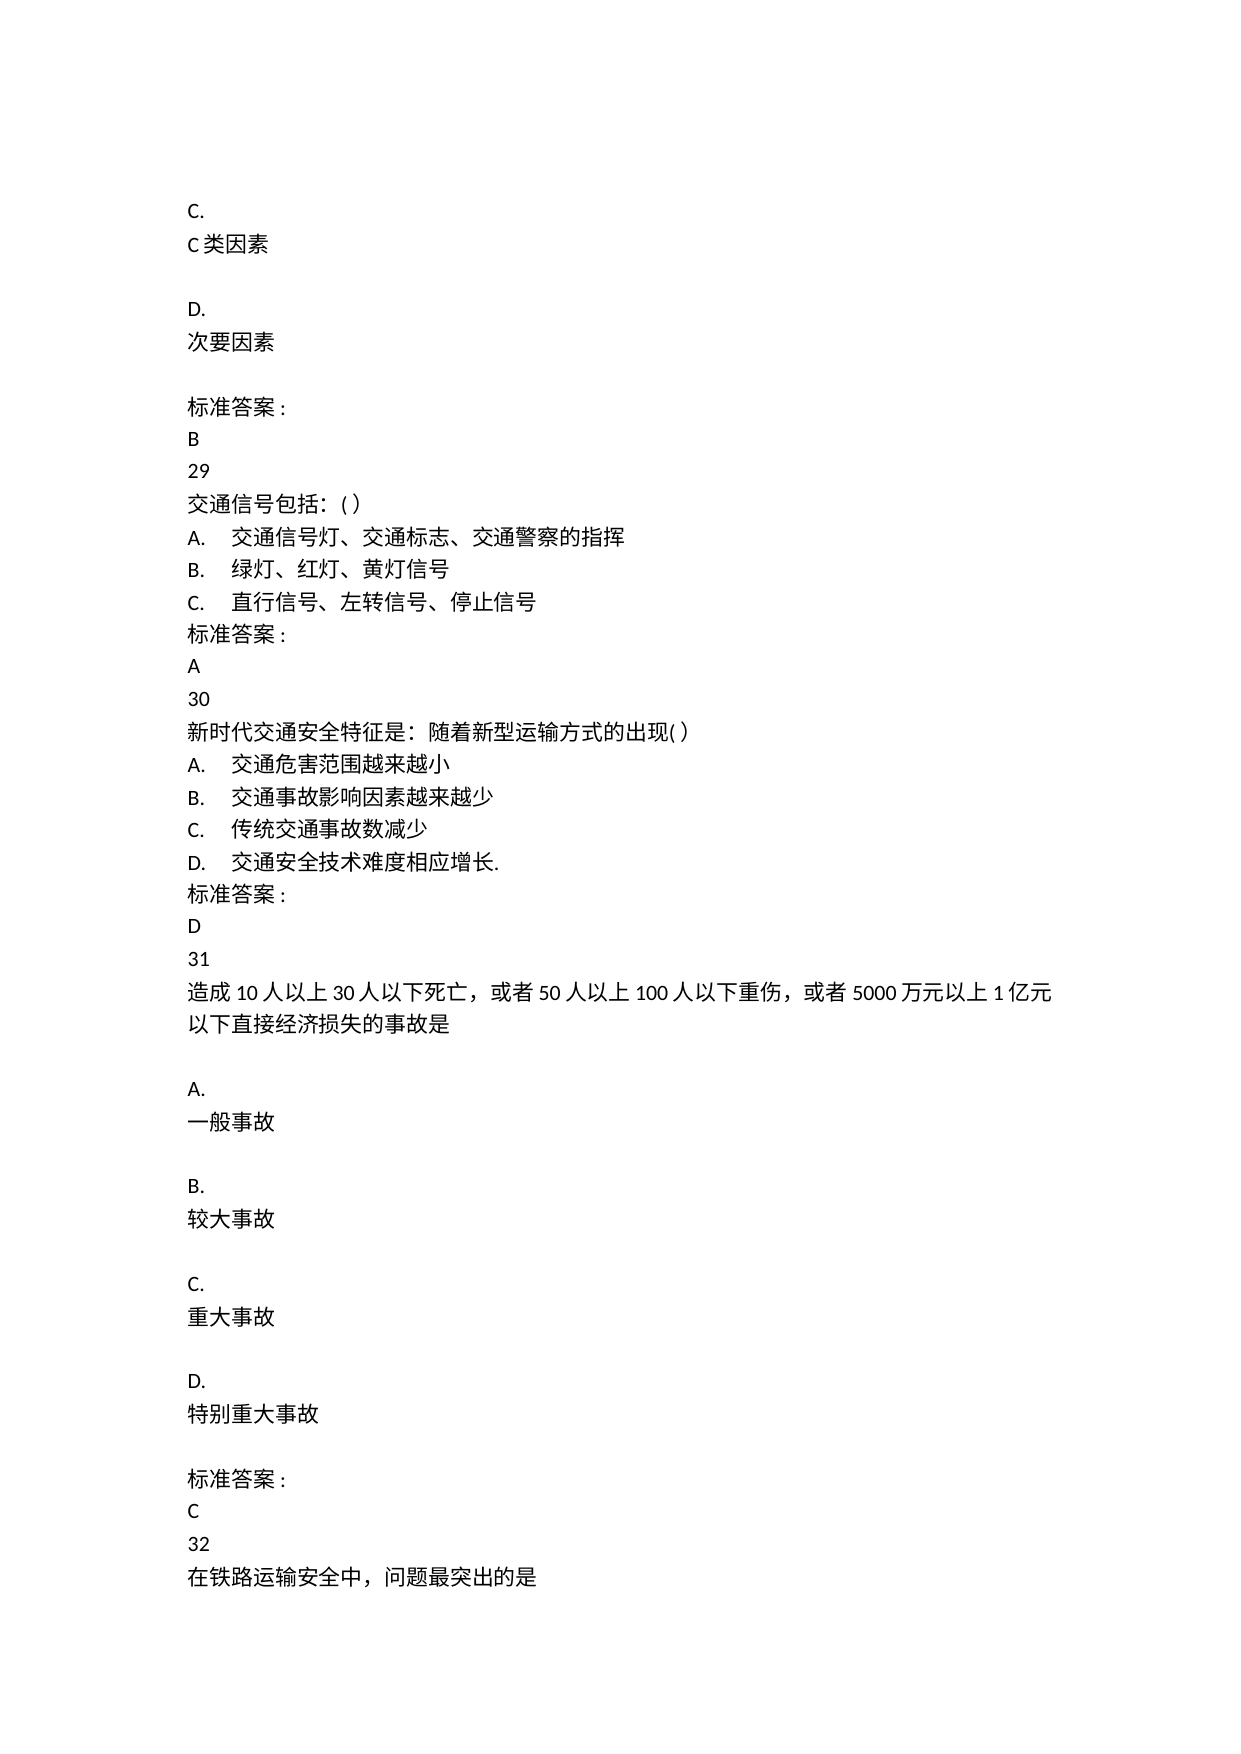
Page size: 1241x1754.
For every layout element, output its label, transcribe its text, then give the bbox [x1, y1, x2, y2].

text D. 交通安全技术难度相应增长. [187, 844, 1053, 877]
text B. [187, 1169, 1053, 1202]
text A. [187, 1072, 1053, 1104]
text 次要因素 [187, 324, 1053, 357]
text B. 绿灯、红灯、黄灯信号 [187, 552, 1053, 584]
text 标准答案 : [187, 1462, 1053, 1494]
text 30 [187, 682, 1053, 714]
text 特别重大事故 [187, 1397, 1053, 1429]
text 较大事故 [187, 1202, 1053, 1234]
text D [187, 909, 1053, 942]
text C [187, 1494, 1053, 1527]
text A [187, 649, 1053, 682]
text B [187, 422, 1053, 454]
text 标准答案 : [187, 389, 1053, 422]
text 29 [187, 454, 1053, 487]
text 在铁路运输安全中，问题最突出的是 [187, 1559, 1053, 1592]
text C类因素 [187, 227, 1053, 259]
text C. [187, 194, 1053, 227]
text 标准答案 : [187, 617, 1053, 649]
text 32 [187, 1527, 1053, 1559]
text A. 交通信号灯、交通标志、交通警察的指挥 [187, 519, 1053, 552]
text C. 传统交通事故数减少 [187, 812, 1053, 844]
text 标准答案 : [187, 877, 1053, 909]
text B. 交通事故影响因素越来越少 [187, 779, 1053, 812]
text C. 直行信号、左转信号、停止信号 [187, 584, 1053, 617]
text 新时代交通安全特征是：随着新型运输方式的出现( ） [187, 714, 1053, 747]
text C. [187, 1267, 1053, 1299]
text 交通信号包括：( ） [187, 487, 1053, 519]
text D. [187, 292, 1053, 324]
text 一般事故 [187, 1104, 1053, 1137]
text 重大事故 [187, 1299, 1053, 1332]
text 造成10人以上30人以下死亡，或者50人以上100人以下重伤，或者5000万元以上1 亿元以下直接经济损失的事故是 [187, 974, 1053, 1039]
text D. [187, 1364, 1053, 1397]
text 31 [187, 942, 1053, 974]
text A. 交通危害范围越来越小 [187, 747, 1053, 779]
